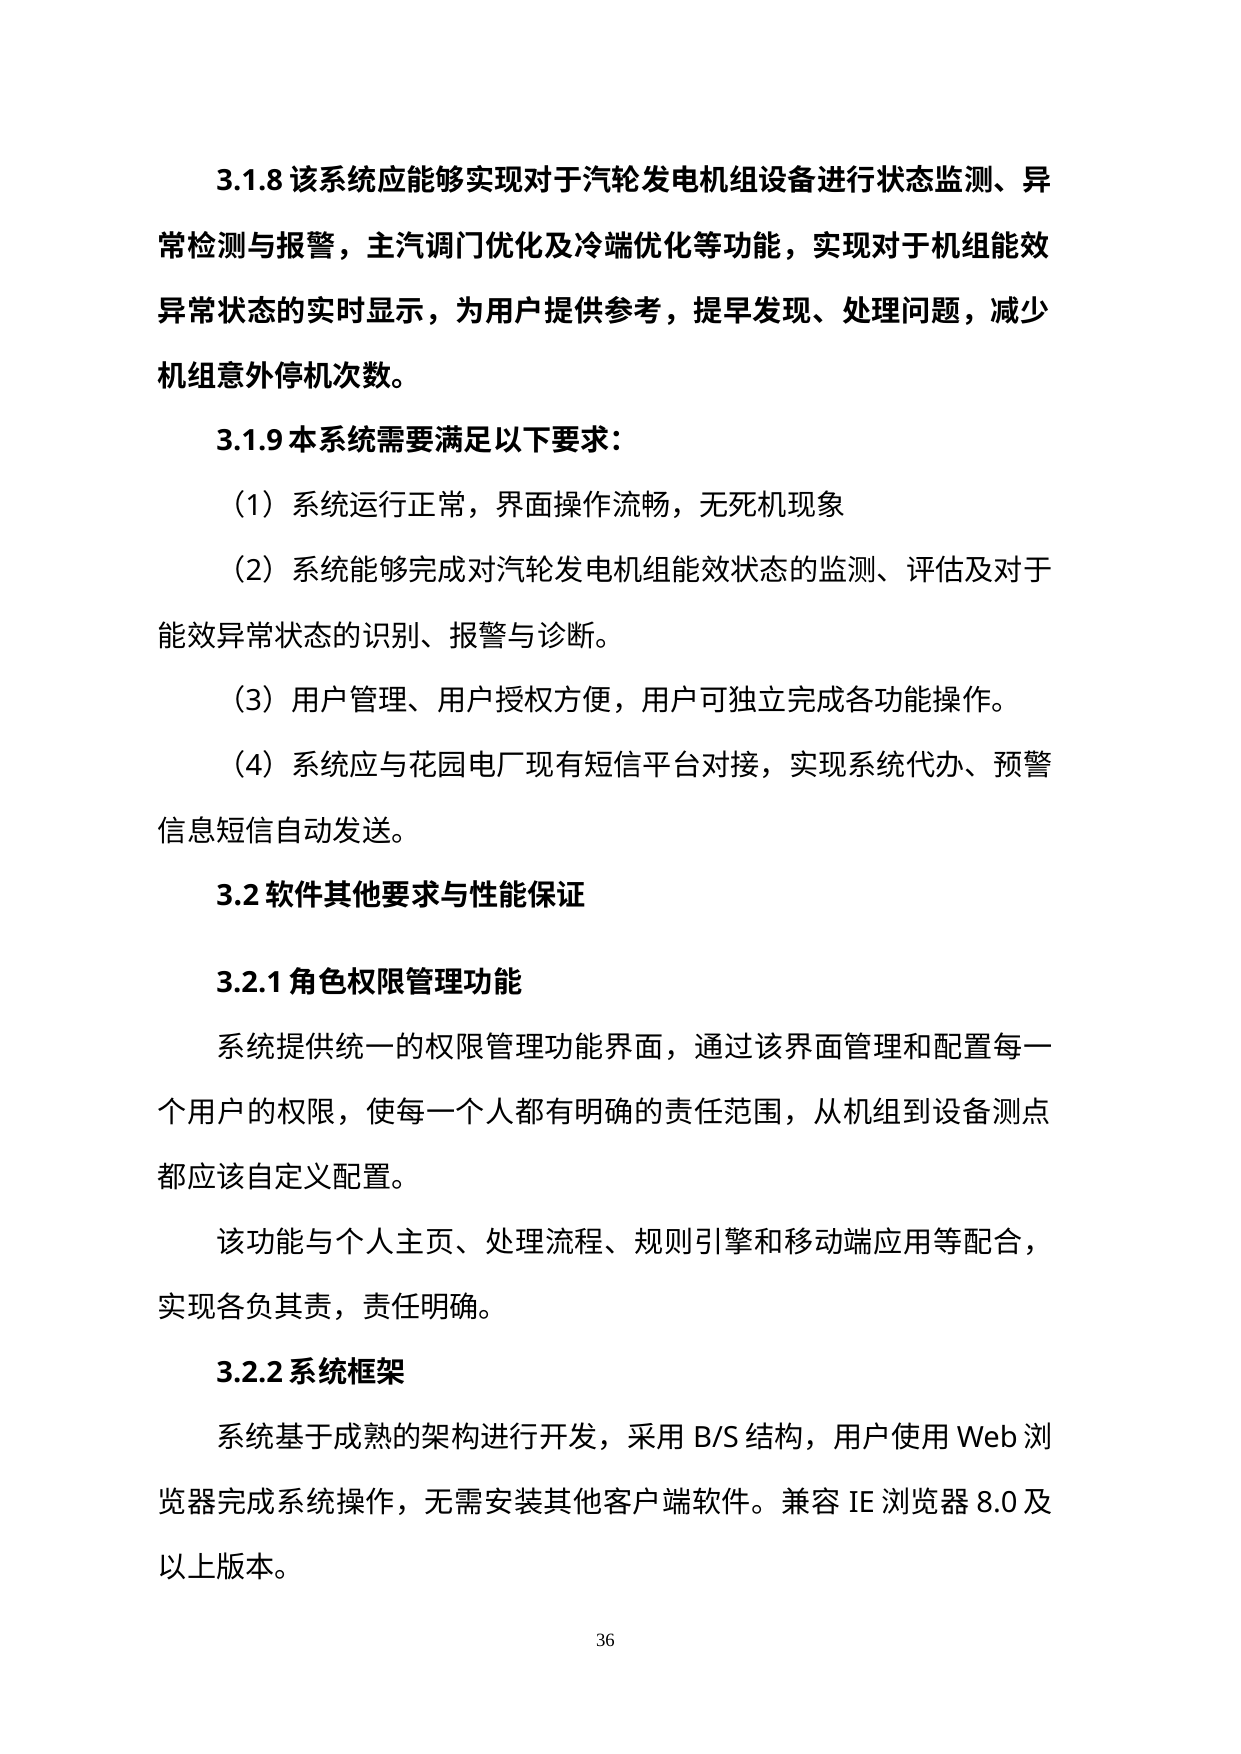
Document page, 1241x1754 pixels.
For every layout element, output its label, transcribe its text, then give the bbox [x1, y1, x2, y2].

subtitle 3.1.9本系统需要满足以下要求： [158, 406, 1053, 471]
subtitle 3.2.2系统框架 [158, 1337, 1053, 1402]
text （1）系统运行正常，界面操作流畅，无死机现象 [158, 471, 1053, 536]
text （4）系统应与花园电厂现有短信平台对接，实现系统代办、预警信息短信自动发送。 [158, 731, 1053, 861]
text 系统基于成熟的架构进行开发，采用B/S结构，用户使用Web浏览器完成系统操作，无需安装其他客户端软件。兼容IE浏览器8.0及以上版本。 [158, 1402, 1053, 1597]
text 该功能与个人主页、处理流程、规则引擎和移动端应用等配合，实现各负其责，责任明确。 [158, 1207, 1053, 1337]
subtitle 3.2软件其他要求与性能保证 [158, 861, 1053, 926]
subtitle 3.2.1角色权限管理功能 [158, 947, 1053, 1012]
text （2）系统能够完成对汽轮发电机组能效状态的监测、评估及对于能效异常状态的识别、报警与诊断。 [158, 536, 1053, 666]
text （3）用户管理、用户授权方便，用户可独立完成各功能操作。 [158, 666, 1053, 731]
text 系统提供统一的权限管理功能界面，通过该界面管理和配置每一个用户的权限，使每一个人都有明确的责任范围，从机组到设备测点都应该自定义配置。 [158, 1012, 1053, 1207]
subtitle 3.1.8该系统应能够实现对于汽轮发电机组设备进行状态监测、异常检测与报警，主汽调门优化及冷端优化等功能，实现对于机组能效异常状态的实时显示，为用户提供参考，提早发现、处理问题，减少机组意外停机次数。 [158, 146, 1053, 406]
